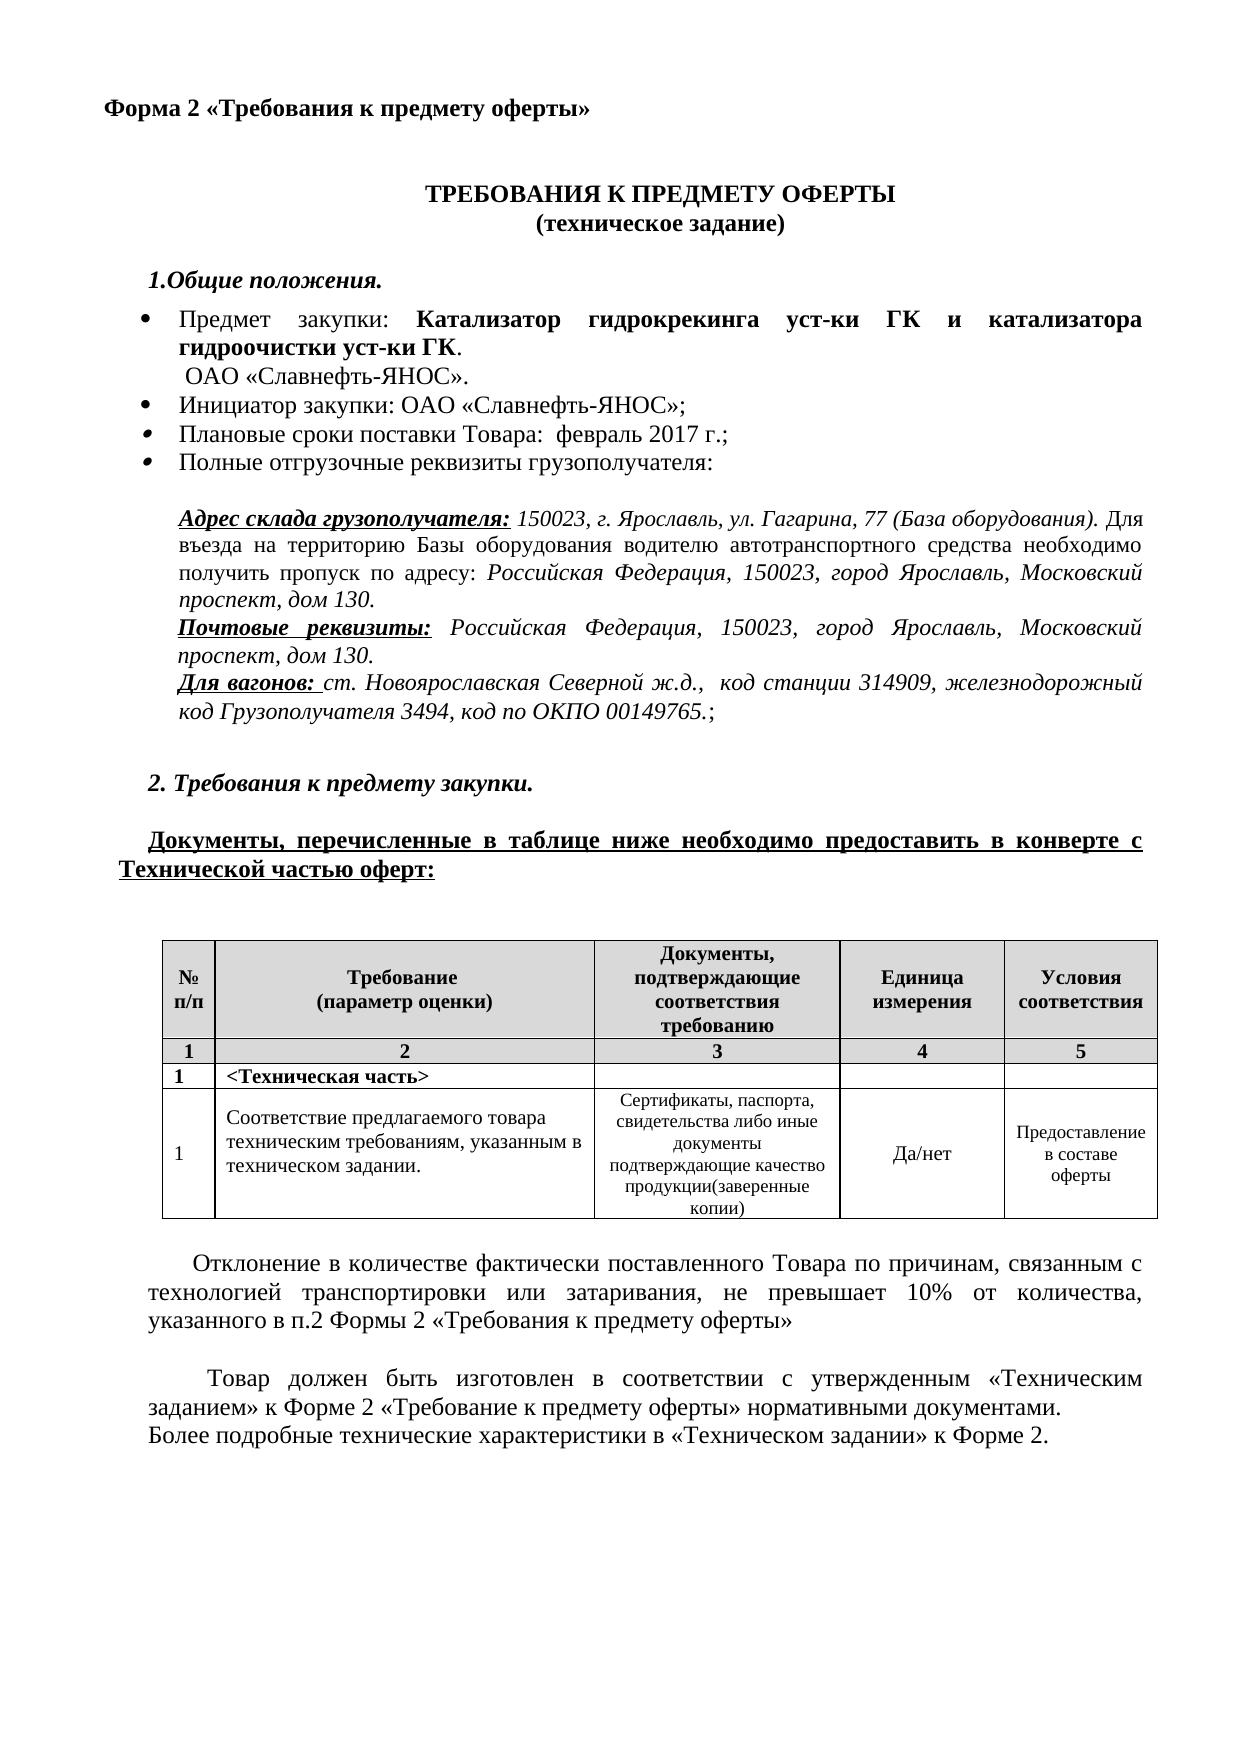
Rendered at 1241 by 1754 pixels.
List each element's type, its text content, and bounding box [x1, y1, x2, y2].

text Документы, перечисленные в таблице ниже необходимо предоставить в конверте с Технической частью оферт: [118, 825, 1143, 883]
text Более подробные технические характеристики в «Техническом задании» к Форме 2. [103, 1420, 1143, 1449]
table_header № п/п [163, 941, 214, 1037]
text Товар должен быть изготовлен в соответствии с утвержденным «Техническим заданием» к Форме 2 «Требование к предмету оферты» нормативными документами. [148, 1363, 1143, 1420]
table_cell 2 [216, 1039, 594, 1063]
text ОАО «Славнефть-ЯНОС». [178, 361, 1143, 390]
text 1.Общие положения. [148, 265, 1143, 294]
text Почтовые реквизиты: Российская Федерация, 150023, город Ярославль, Московский проспект, дом 130. [177, 613, 1143, 668]
text 2. Требования к предмету закупки. [148, 768, 1143, 796]
list Предмет закупки: Катализатор гидрокрекинга уст-ки ГК и катализатора гидроочистки уст-ки ГК. [141, 304, 1143, 361]
table_cell 1 [163, 1064, 214, 1088]
table_header Условия соответствия [1005, 941, 1157, 1037]
table_cell <Техническая часть> [216, 1064, 594, 1088]
list Полные отгрузочные реквизиты грузополучателя: [141, 447, 1143, 476]
text Для вагонов: ст. Новоярославская Северной ж.д., код станции 314909, железнодорожный код Грузополучателя 3494, код по ОКПО 00149765.; [178, 668, 1143, 724]
text Форма 2 «Требования к предмету оферты» [103, 93, 1143, 122]
table_cell 5 [1005, 1039, 1157, 1063]
text ТРЕБОВАНИЯ К ПРЕДМЕТУ ОФЕРТЫ [103, 179, 1143, 208]
text (техническое задание) [103, 208, 1143, 237]
table_cell Да/нет [841, 1089, 1004, 1218]
text Адрес склада грузополучателя: 150023, г. Ярославль, ул. Гагарина, 77 (База оборудования). Для въезда на территорию Базы оборудования водителю автотранспортного средства необходимо получить пропуск по адресу: Российская Федерация, 150023, город Ярославль, Московский проспект, дом 130. [178, 504, 1143, 613]
table_cell Сертификаты, паспорта, свидетельства либо иные документы подтверждающие качество продукции(заверенные копии) [595, 1089, 839, 1218]
table_cell [841, 1064, 1004, 1088]
table_header Единица измерения [841, 941, 1004, 1037]
table_cell 1 [163, 1089, 214, 1218]
table_cell Предоставление в составе оферты [1005, 1089, 1157, 1218]
table_cell 4 [841, 1039, 1004, 1063]
table_cell Соответствие предлагаемого товара техническим требованиям, указанным в техническом задании. [216, 1089, 594, 1218]
table_header Документы, подтверждающие соответствия требованию [595, 941, 839, 1037]
table_header Требование (параметр оценки) [216, 941, 594, 1037]
text Отклонение в количестве фактически поставленного Товара по причинам, связанным с технологией транспортировки или затаривания, не превышает 10% от количества, указанного в п.2 Формы 2 «Требования к предмету оферты» [148, 1248, 1143, 1334]
list Инициатор закупки: ОАО «Славнефть-ЯНОС»; [141, 390, 1143, 419]
table_cell 1 [163, 1039, 214, 1063]
list Плановые сроки поставки Товара: февраль 2017 г.; [141, 419, 1143, 447]
table_cell [595, 1064, 839, 1088]
table_cell 3 [595, 1039, 839, 1063]
table_cell [1005, 1064, 1157, 1088]
